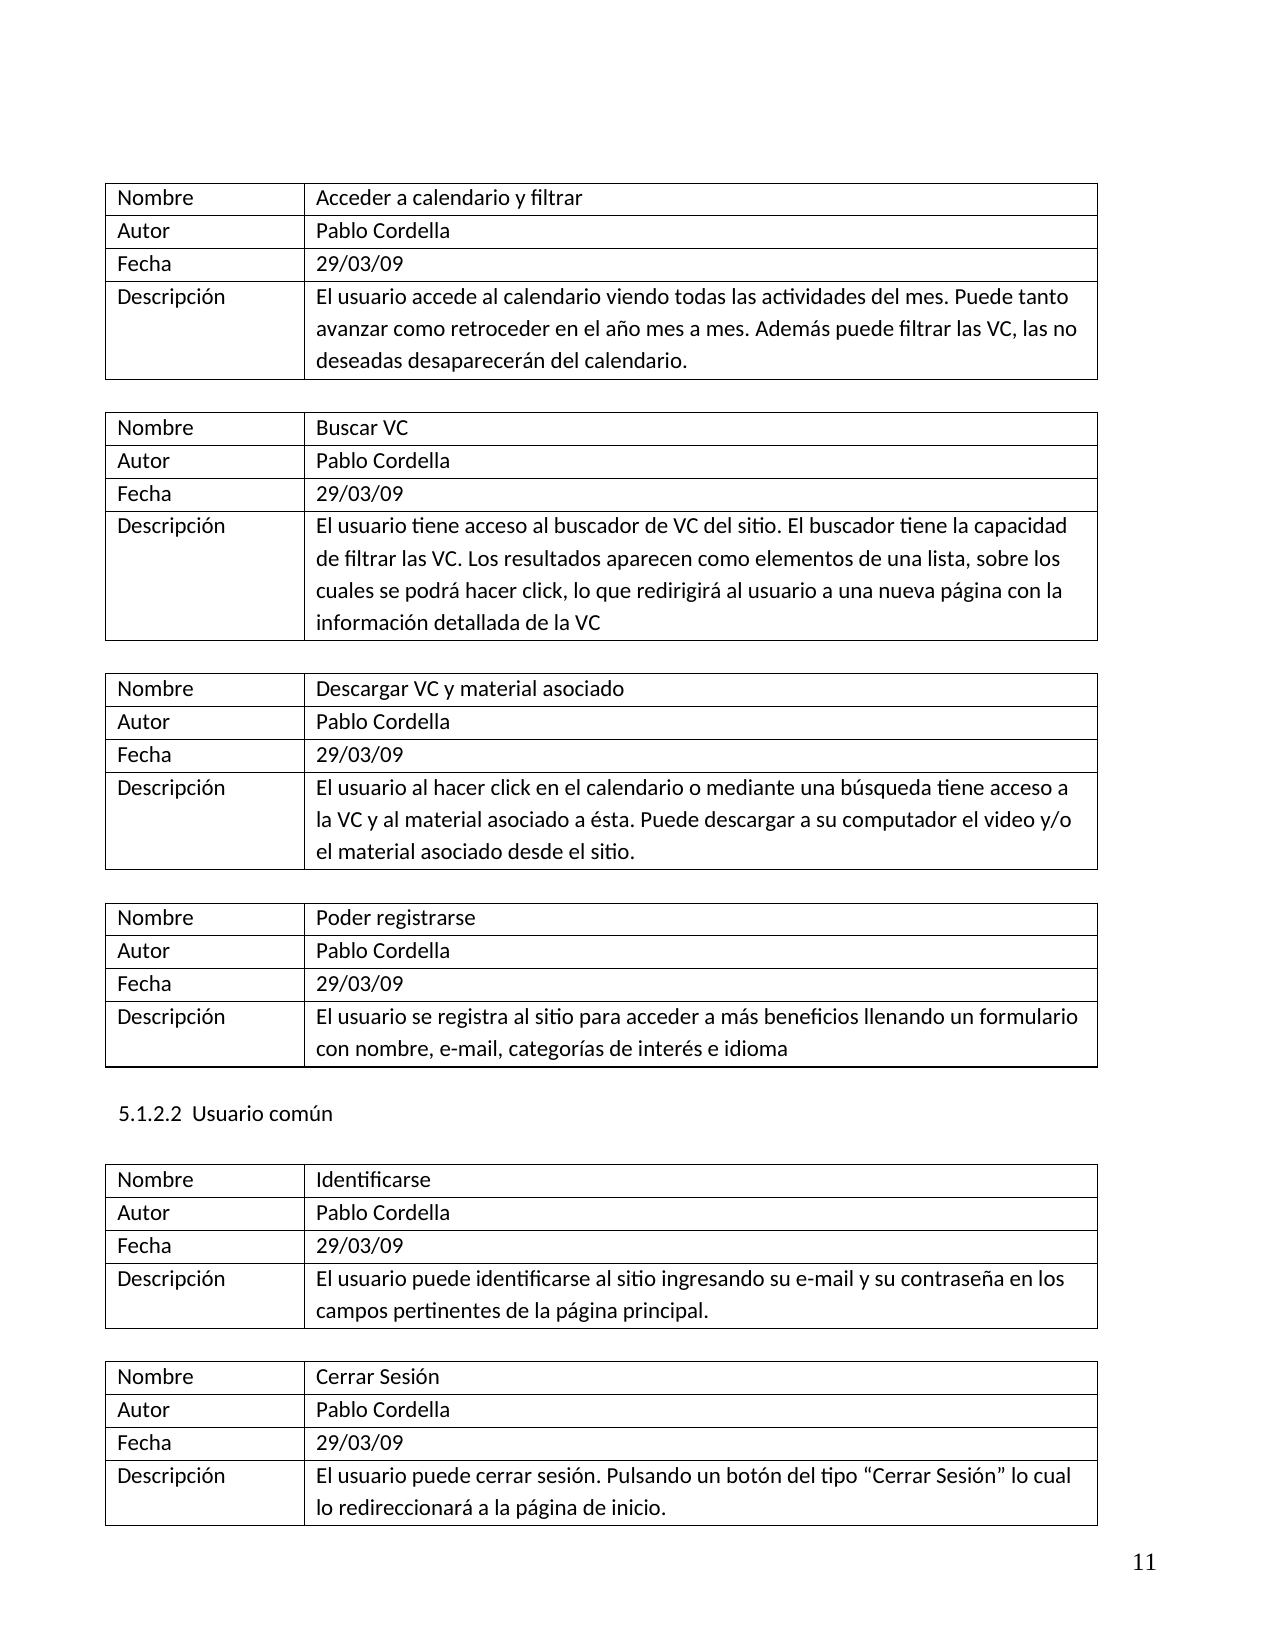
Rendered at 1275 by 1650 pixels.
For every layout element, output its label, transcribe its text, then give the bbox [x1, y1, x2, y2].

table_header Identificarse [305, 1165, 1097, 1197]
table_cell 29/03/09 [305, 740, 1097, 772]
table_header Buscar VC [305, 413, 1097, 445]
table_header Descargar VC y material asociado [305, 674, 1097, 706]
table_cell Descripción [106, 512, 304, 640]
table_cell 29/03/09 [305, 969, 1097, 1001]
table_cell Fecha [106, 479, 304, 511]
table_cell Fecha [106, 249, 304, 281]
table_header Nombre [106, 1362, 304, 1394]
table_cell Autor [106, 936, 304, 968]
table_cell Pablo Cordella [305, 446, 1097, 478]
table_cell El usuario puede cerrar sesión. Pulsando un botón del tipo “Cerrar Sesión” lo cual lo redireccionará a la página de inicio. [305, 1461, 1097, 1525]
table_cell Pablo Cordella [305, 936, 1097, 968]
table_header Nombre [106, 413, 304, 445]
table_cell Pablo Cordella [305, 707, 1097, 739]
table_cell Autor [106, 707, 304, 739]
table_cell Pablo Cordella [305, 1198, 1097, 1230]
table_header Nombre [106, 904, 304, 935]
table_cell 29/03/09 [305, 249, 1097, 281]
table_cell Descripción [106, 1002, 304, 1066]
table_cell Autor [106, 1395, 304, 1427]
table_cell Descripción [106, 1461, 304, 1525]
table_cell Fecha [106, 1231, 304, 1263]
table_header Acceder a calendario y filtrar [305, 184, 1097, 215]
table_cell Fecha [106, 969, 304, 1001]
text 5.1.2.2 Usuario común [118, 1099, 1157, 1128]
table_cell El usuario se registra al sitio para acceder a más beneficios llenando un formulario con nombre, e-mail, categorías de interés e idioma [305, 1002, 1097, 1066]
table_header Nombre [106, 1165, 304, 1197]
table_cell El usuario tiene acceso al buscador de VC del sitio. El buscador tiene la capacidad de filtrar las VC. Los resultados aparecen como elementos de una lista, sobre los cuales se podrá hacer click, lo que redirigirá al usuario a una nueva página con la información detallada de la VC [305, 512, 1097, 640]
table_cell Fecha [106, 1428, 304, 1460]
table_header Nombre [106, 674, 304, 706]
table_header Poder registrarse [305, 904, 1097, 935]
table_cell El usuario puede identificarse al sitio ingresando su e-mail y su contraseña en los campos pertinentes de la página principal. [305, 1264, 1097, 1328]
table_header Cerrar Sesión [305, 1362, 1097, 1394]
table_cell Autor [106, 216, 304, 248]
table_cell Descripción [106, 773, 304, 869]
table_cell El usuario accede al calendario viendo todas las actividades del mes. Puede tanto avanzar como retroceder en el año mes a mes. Además puede filtrar las VC, las no deseadas desaparecerán del calendario. [305, 282, 1097, 378]
table_cell 29/03/09 [305, 479, 1097, 511]
table_cell Autor [106, 1198, 304, 1230]
table_cell Pablo Cordella [305, 1395, 1097, 1427]
table_cell Descripción [106, 282, 304, 378]
table_cell Pablo Cordella [305, 216, 1097, 248]
table_cell 29/03/09 [305, 1231, 1097, 1263]
table_cell Autor [106, 446, 304, 478]
table_cell Fecha [106, 740, 304, 772]
table_cell El usuario al hacer click en el calendario o mediante una búsqueda tiene acceso a y al material asociado a ésta. Puede descargar a su computador el video y/o el material asociado desde el sitio. [305, 773, 1097, 869]
table_cell 29/03/09 [305, 1428, 1097, 1460]
table_cell Descripción [106, 1264, 304, 1328]
table_header Nombre [106, 184, 304, 215]
